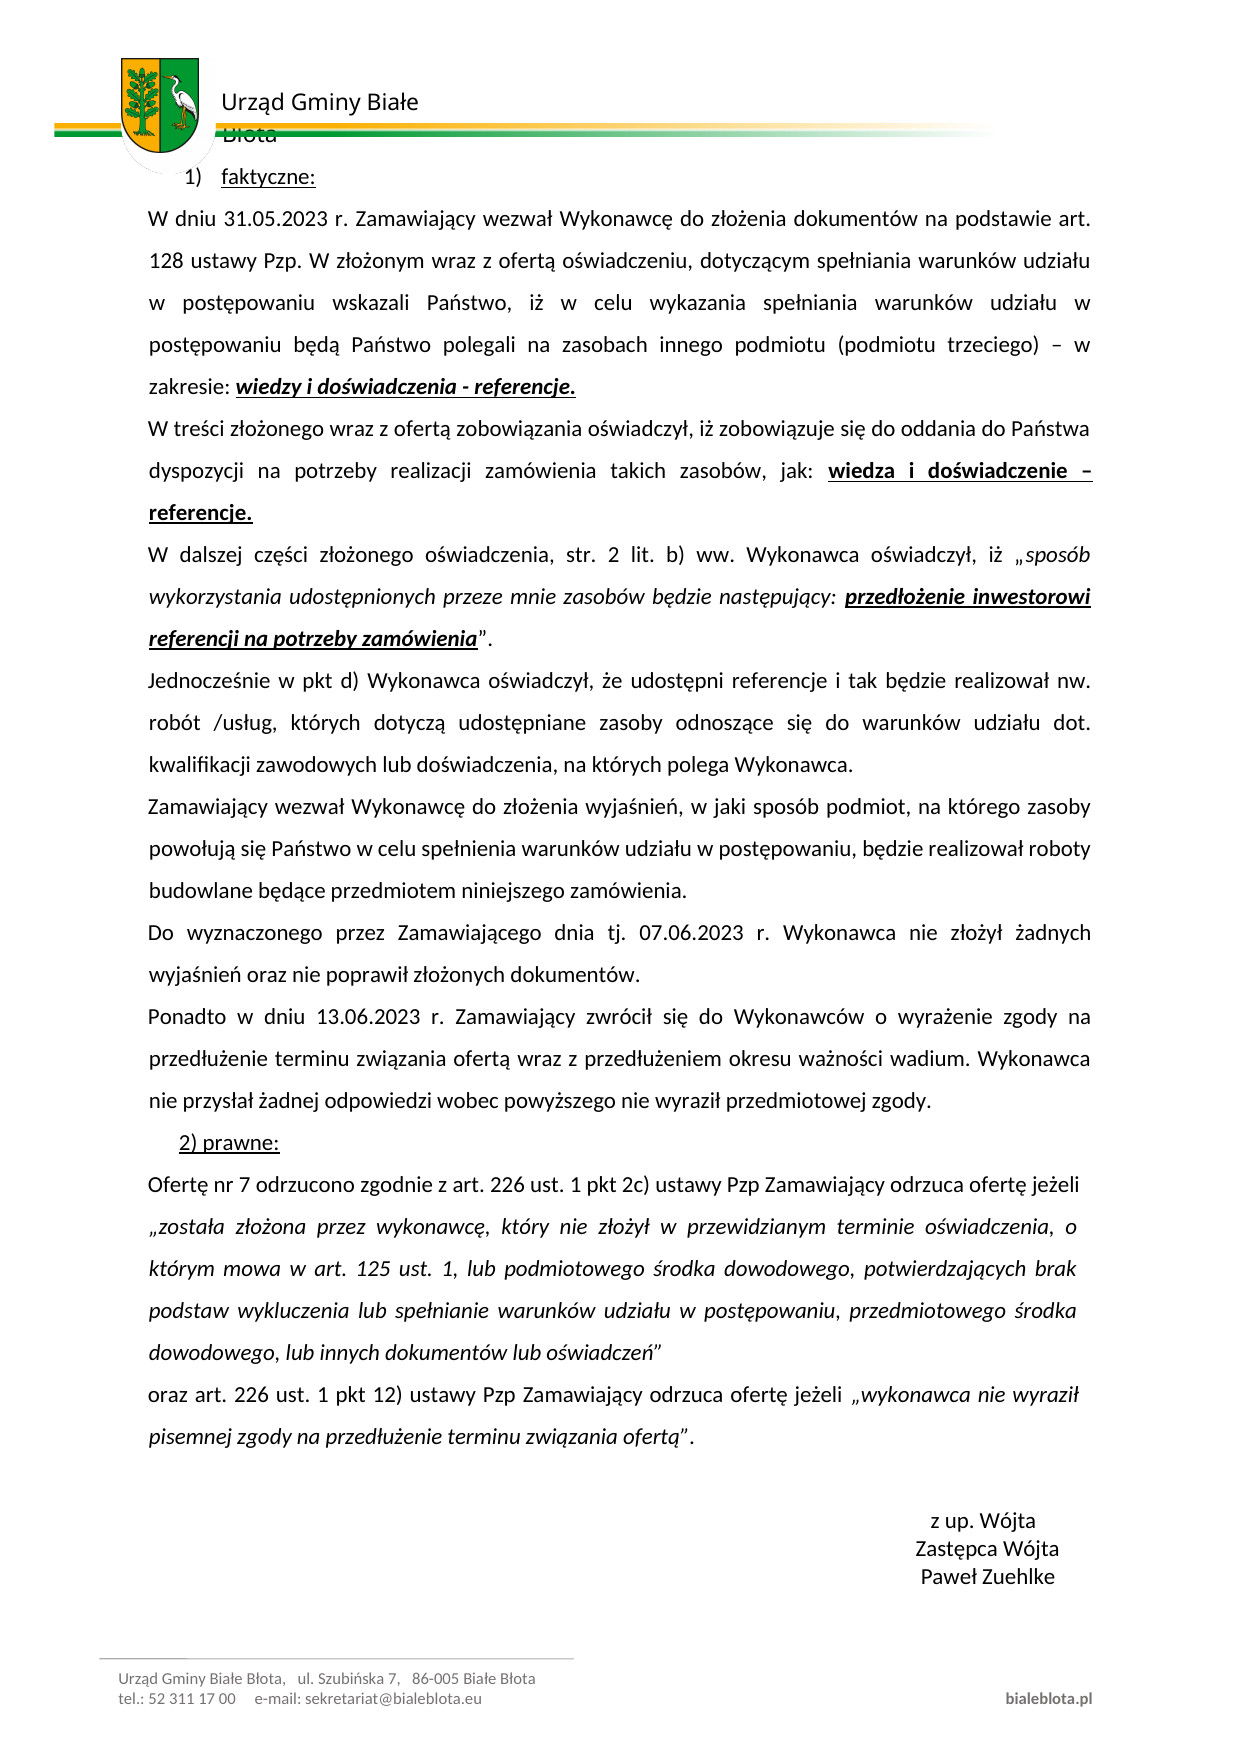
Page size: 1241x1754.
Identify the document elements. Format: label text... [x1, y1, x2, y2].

text z up. Wójta [148, 1506, 1093, 1534]
text Zamawiający wezwał Wykonawcę do złożenia wyjaśnień, w jaki sposób podmiot, na którego zasoby powołują się Państwo w celu spełnienia warunków udziału w postępowaniu, będzie realizował roboty budowlane będące przedmiotem niniejszego zamówienia. [148, 792, 1093, 904]
text W dniu 31.05.2023 r. Zamawiający wezwał Wykonawcę do złożenia dokumentów na podstawie art. 128 ustawy Pzp. W złożonym wraz z ofertą oświadczeniu, dotyczącym spełniania warunków udziału w postępowaniu wskazali Państwo, iż w celu wykazania spełniania warunków udziału w postępowaniu będą Państwo polegali na zasobach innego podmiotu (podmiotu trzeciego) – w zakresie: wiedzy i doświadczenia - referencje. [148, 204, 1093, 400]
picture [216, 123, 1000, 137]
text Zastępca Wójta [148, 1534, 1093, 1562]
picture [54, 58, 199, 153]
text Paweł Zuehlke [148, 1562, 1093, 1590]
text oraz art. 226 ust. 1 pkt 12) ustawy Pzp Zamawiający odrzuca ofertę jeżeli „wykonawca nie wyraził pisemnej zgody na przedłużenie terminu związania ofertą”. [148, 1380, 1081, 1450]
text Jednocześnie w pkt d) Wykonawca oświadczył, że udostępni referencje i tak będzie realizował nw. robót /usług, których dotyczą udostępniane zasoby odnoszące się do warunków udziału dot. kwalifikacji zawodowych lub doświadczenia, na których polega Wykonawca. [148, 666, 1093, 778]
text Ofertę nr 7 odrzucono zgodnie z art. 226 ust. 1 pkt 2c) ustawy Pzp Zamawiający odrzuca ofertę jeżeli „została złożona przez wykonawcę, który nie złożył w przewidzianym terminie oświadczenia, o którym mowa w art. 125 ust. 1, lub podmiotowego środka dowodowego, potwierdzających brak podstaw wykluczenia lub spełnianie warunków udziału w postępowaniu, przedmiotowego środka dowodowego, lub innych dokumentów lub oświadczeń” [148, 1170, 1081, 1366]
text Do wyznaczonego przez Zamawiającego dnia tj. 07.06.2023 r. Wykonawca nie złożył żadnych wyjaśnień oraz nie poprawił złożonych dokumentów. [148, 918, 1093, 988]
text W treści złożonego wraz z ofertą zobowiązania oświadczył, iż zobowiązuje się do oddania do Państwa dyspozycji na potrzeby realizacji zamówienia takich zasobów, jak: wiedza i doświadczenie – referencje. [148, 414, 1093, 526]
text 2) prawne: [148, 1128, 1093, 1156]
text W dalszej części złożonego oświadczenia, str. 2 lit. b) ww. Wykonawca oświadczył, iż „sposób wykorzystania udostępnionych przeze mnie zasobów będzie następujący: przedłożenie inwestorowi referencji na potrzeby zamówienia”. [148, 540, 1093, 652]
text Ponadto w dniu 13.06.2023 r. Zamawiający zwrócił się do Wykonawców o wyrażenie zgody na przedłużenie terminu związania ofertą wraz z przedłużeniem okresu ważności wadium. Wykonawca nie przysłał żadnej odpowiedzi wobec powyższego nie wyraził przedmiotowej zgody. [148, 1002, 1093, 1114]
list faktyczne: [183, 162, 1093, 191]
